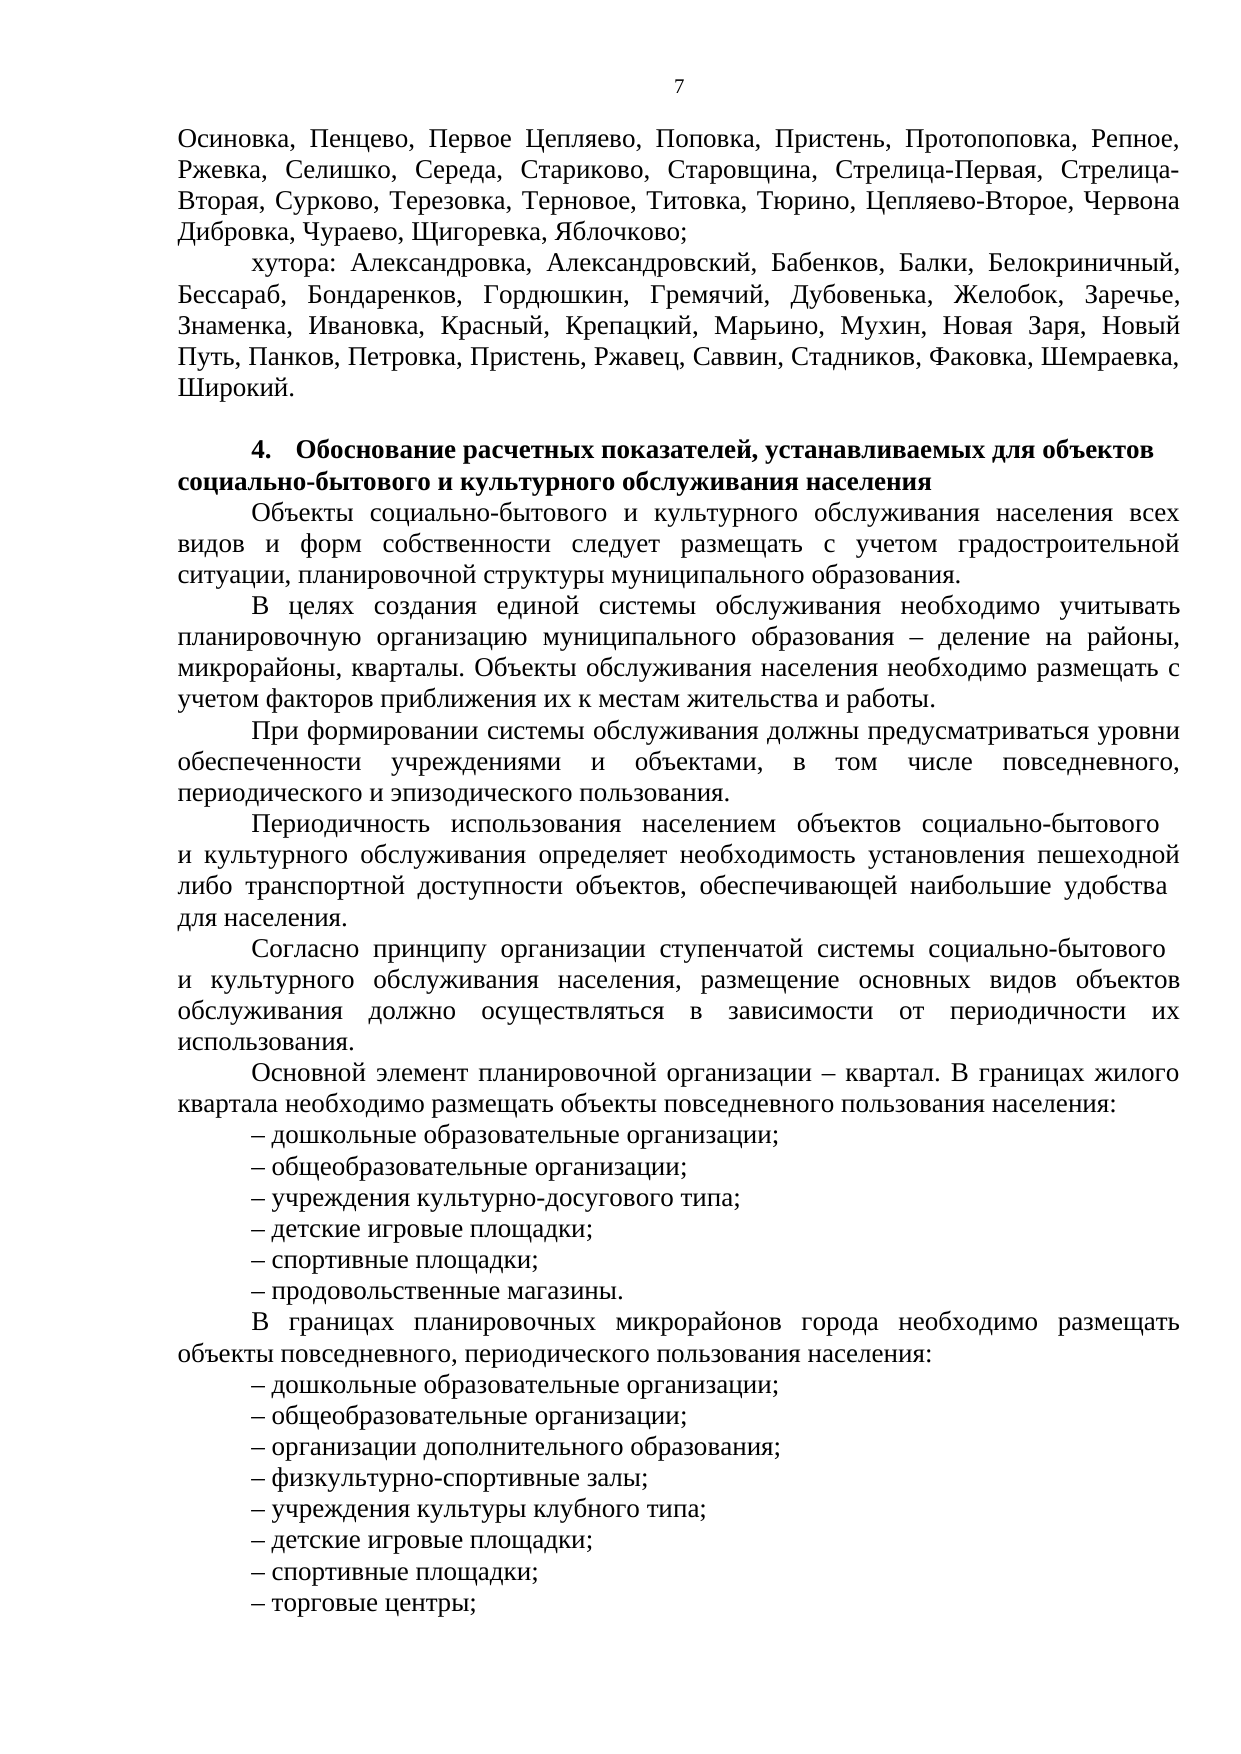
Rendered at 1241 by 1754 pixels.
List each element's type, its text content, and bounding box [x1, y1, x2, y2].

list дошкольные образовательные организации; [177, 1119, 1181, 1150]
list общеобразовательные организации; [177, 1399, 1181, 1430]
list дошкольные образовательные организации; [177, 1368, 1181, 1399]
list учреждения культуры клубного типа; [177, 1492, 1181, 1523]
text хутора: Александровка, Александровский, Бабенков, Балки, Белокриничный, Бессараб, Бондаренков, Гордюшкин, Гремячий, Дубовенька, Желобок, Заречье, Знаменка, Ивановка, Красный, Крепацкий, Марьино, Мухин, Новая Заря, Новый Путь, Панков, Петровка, Пристень, Ржавец, Саввин, Стадников, Факовка, Шемраевка, Широкий. [177, 247, 1181, 402]
list физкультурно-спортивные залы; [177, 1461, 1181, 1492]
list детские игровые площадки; [177, 1523, 1181, 1555]
list общеобразовательные организации; [177, 1150, 1181, 1181]
list спортивные площадки; [177, 1555, 1181, 1586]
text Согласно принципу организации ступенчатой системы социально-бытового и культурного обслуживания населения, размещение основных видов объектов обслуживания должно осуществляться в зависимости от периодичности их использования. [177, 932, 1181, 1056]
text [177, 122, 1181, 247]
text Периодичность использования населением объектов социально-бытового и культурного обслуживания определяет необходимость установления пешеходной либо транспортной доступности объектов, обеспечивающей наибольшие удобства для населения. [177, 807, 1181, 932]
list продовольственные магазины. [177, 1274, 1181, 1306]
list организации дополнительного образования; [177, 1430, 1181, 1461]
list торговые центры; [177, 1586, 1181, 1617]
text При формировании системы обслуживания должны предусматриваться уровни обеспеченности учреждениями и объектами, в том числе повседневного, периодического и эпизодического пользования. [177, 714, 1181, 807]
text Основной элемент планировочной организации – квартал. В границах жилого квартала необходимо размещать объекты повседневного пользования населения: [177, 1056, 1181, 1119]
list спортивные площадки; [177, 1243, 1181, 1274]
list детские игровые площадки; [177, 1212, 1181, 1243]
text Объекты социально-бытового и культурного обслуживания населения всех видов и форм собственности следует размещать с учетом градостроительной ситуации, планировочной структуры муниципального образования. [177, 496, 1181, 589]
text В целях создания единой системы обслуживания необходимо учитывать планировочную организацию муниципального образования – деление на районы, микрорайоны, кварталы. Объекты обслуживания населения необходимо размещать с учетом факторов приближения их к местам жительства и работы. [177, 589, 1181, 714]
subtitle Обоснование расчетных показателей, устанавливаемых для объектов социально-бытового и культурного обслуживания населения [177, 433, 1181, 496]
list учреждения культурно-досугового типа; [177, 1181, 1181, 1212]
text В границах планировочных микрорайонов города необходимо размещать объекты повседневного, периодического пользования населения: [177, 1306, 1181, 1368]
